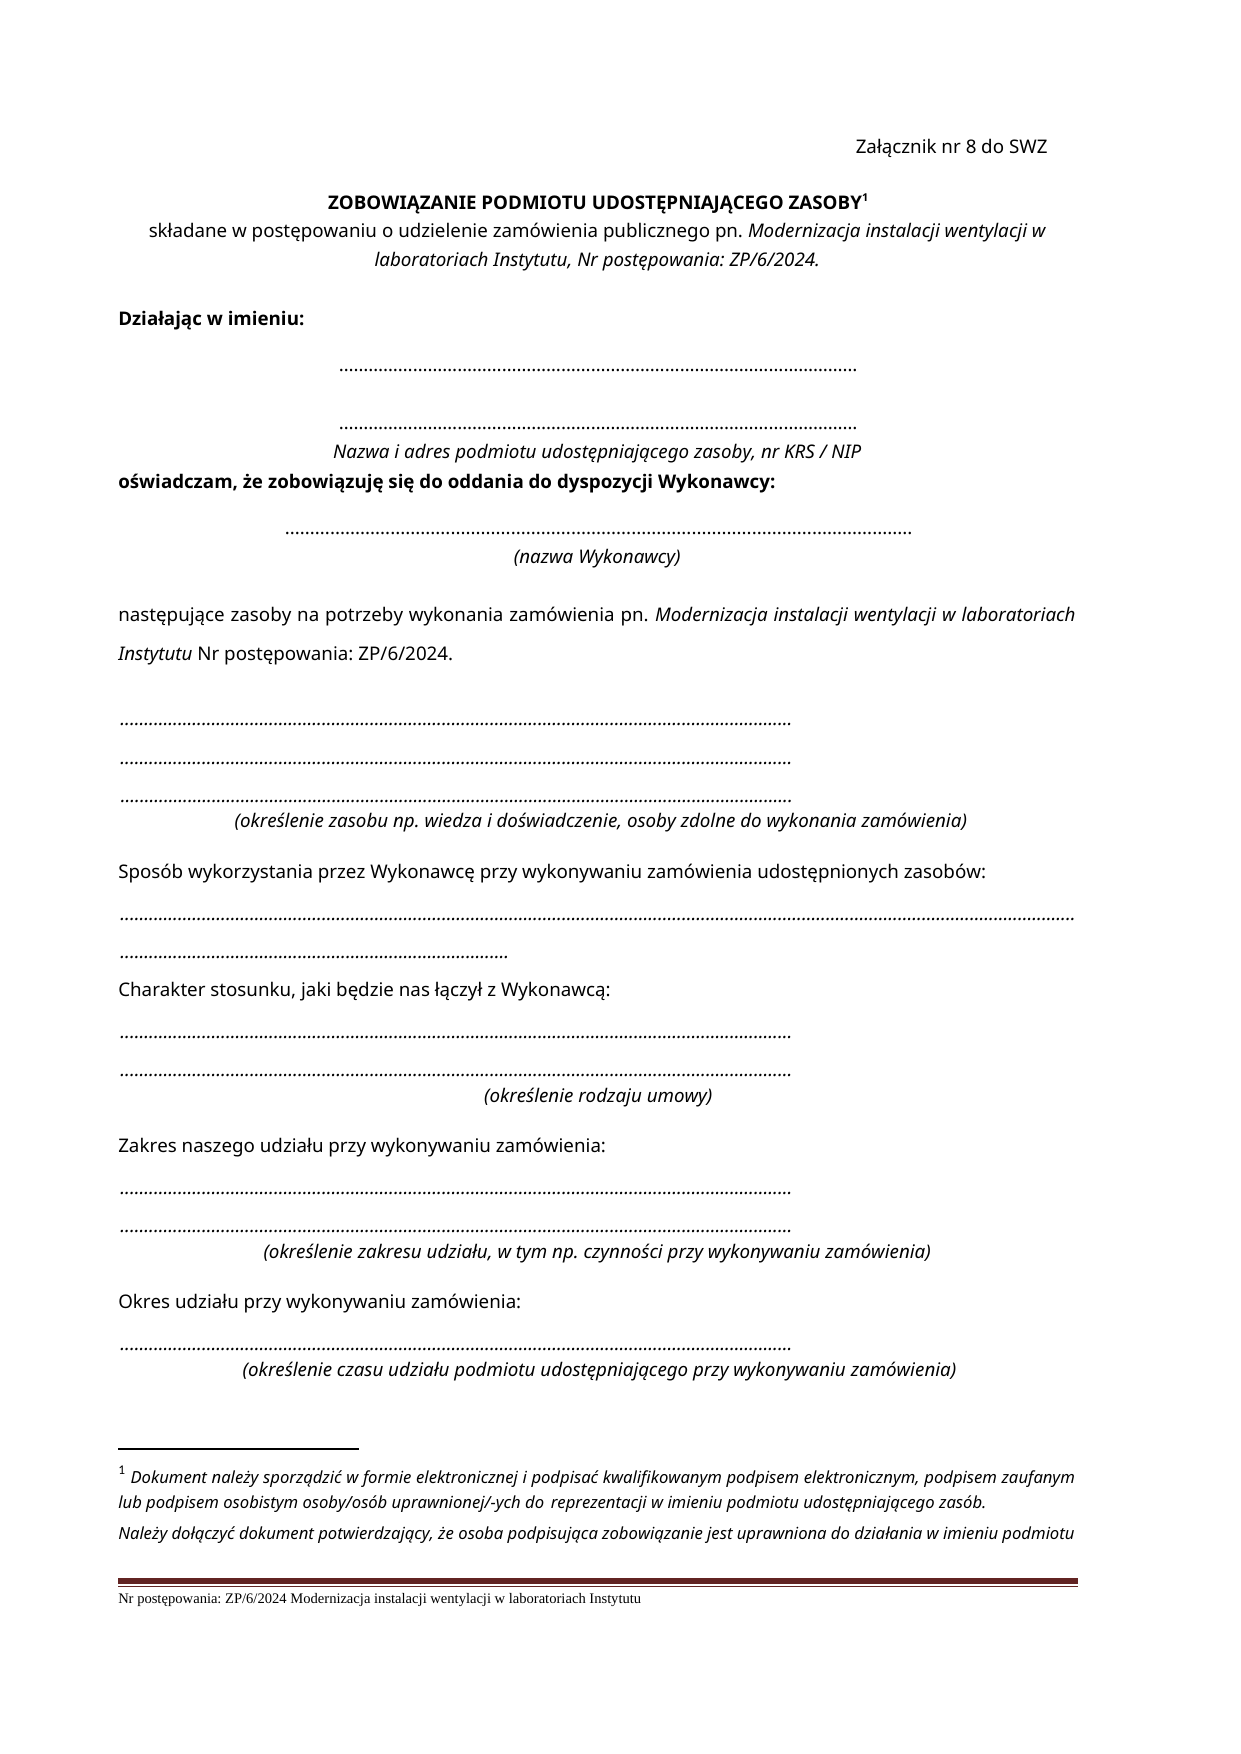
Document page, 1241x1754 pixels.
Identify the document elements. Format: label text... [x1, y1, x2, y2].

text …………………………………………………………………………………………… [118, 351, 1078, 376]
text ............................................................................................................................................ [120, 1056, 1078, 1082]
text Działając w imieniu: [118, 305, 1078, 331]
text (określenie zakresu udziału, w tym np. czynności przy wykonywaniu zamówienia) [118, 1238, 1078, 1263]
text (określenie zasobu np. wiedza i doświadczenie, osoby zdolne do wykonania zamówienia) [424, 808, 1078, 833]
text ........................................................................................................................................................................................................................................................................................ [120, 900, 1078, 964]
text ............................................................................................................................................ [120, 1212, 1078, 1238]
text ............................................................................................................................................ [121, 782, 1078, 808]
text …………………………………………………………………………………………… [118, 409, 1078, 435]
text ............................................................................................................................................ [120, 1018, 1078, 1044]
text następujące zasoby na potrzeby wykonania zamówienia pn. Modernizacja instalacji wentylacji w laboratoriach Instytutu Nr postępowania: ZP/6/2024. [118, 602, 1078, 666]
text składane w postępowaniu o udzielenie zamówienia publicznego pn. Modernizacja instalacji wentylacji w laboratoriach Instytutu, Nr postępowania: ZP/6/2024. [118, 217, 1078, 272]
text ............................................................................................................................................ [120, 706, 1078, 731]
text ............................................................................................................................. [118, 514, 1078, 539]
text Okres udziału przy wykonywaniu zamówienia: [118, 1288, 1076, 1314]
text Sposób wykorzystania przez Wykonawcę przy wykonywaniu zamówienia udostępnionych zasobów: [118, 858, 1078, 884]
text (określenie rodzaju umowy) [120, 1082, 1078, 1107]
text oświadczam, że zobowiązuję się do oddania do dyspozycji Wykonawcy: [118, 468, 1078, 493]
text Nazwa i adres podmiotu udostępniającego zasoby, nr KRS / NIP [118, 439, 1078, 464]
text ............................................................................................................................................ [120, 744, 1078, 769]
text ............................................................................................................................................ [120, 1174, 1078, 1200]
text (określenie czasu udziału podmiotu udostępniającego przy wykonywaniu zamówienia) [118, 1356, 1078, 1381]
text (nazwa Wykonawcy) [118, 543, 1078, 569]
text Zakres naszego udziału przy wykonywaniu zamówienia: [118, 1132, 1076, 1158]
text Załącznik nr 8 do SWZ [856, 133, 1078, 158]
text ............................................................................................................................................ [120, 1330, 1078, 1356]
text ZOBOWIĄZANIE PODMIOTU UDOSTĘPNIAJĄCEGO ZASOBY [118, 190, 1078, 215]
text Charakter stosunku, jaki będzie nas łączył z Wykonawcą: [118, 976, 1078, 1002]
text (określenie zasobu np. wiedza i doświadczenie, osoby zdolne do wykonania zamówienia) [121, 808, 388, 833]
